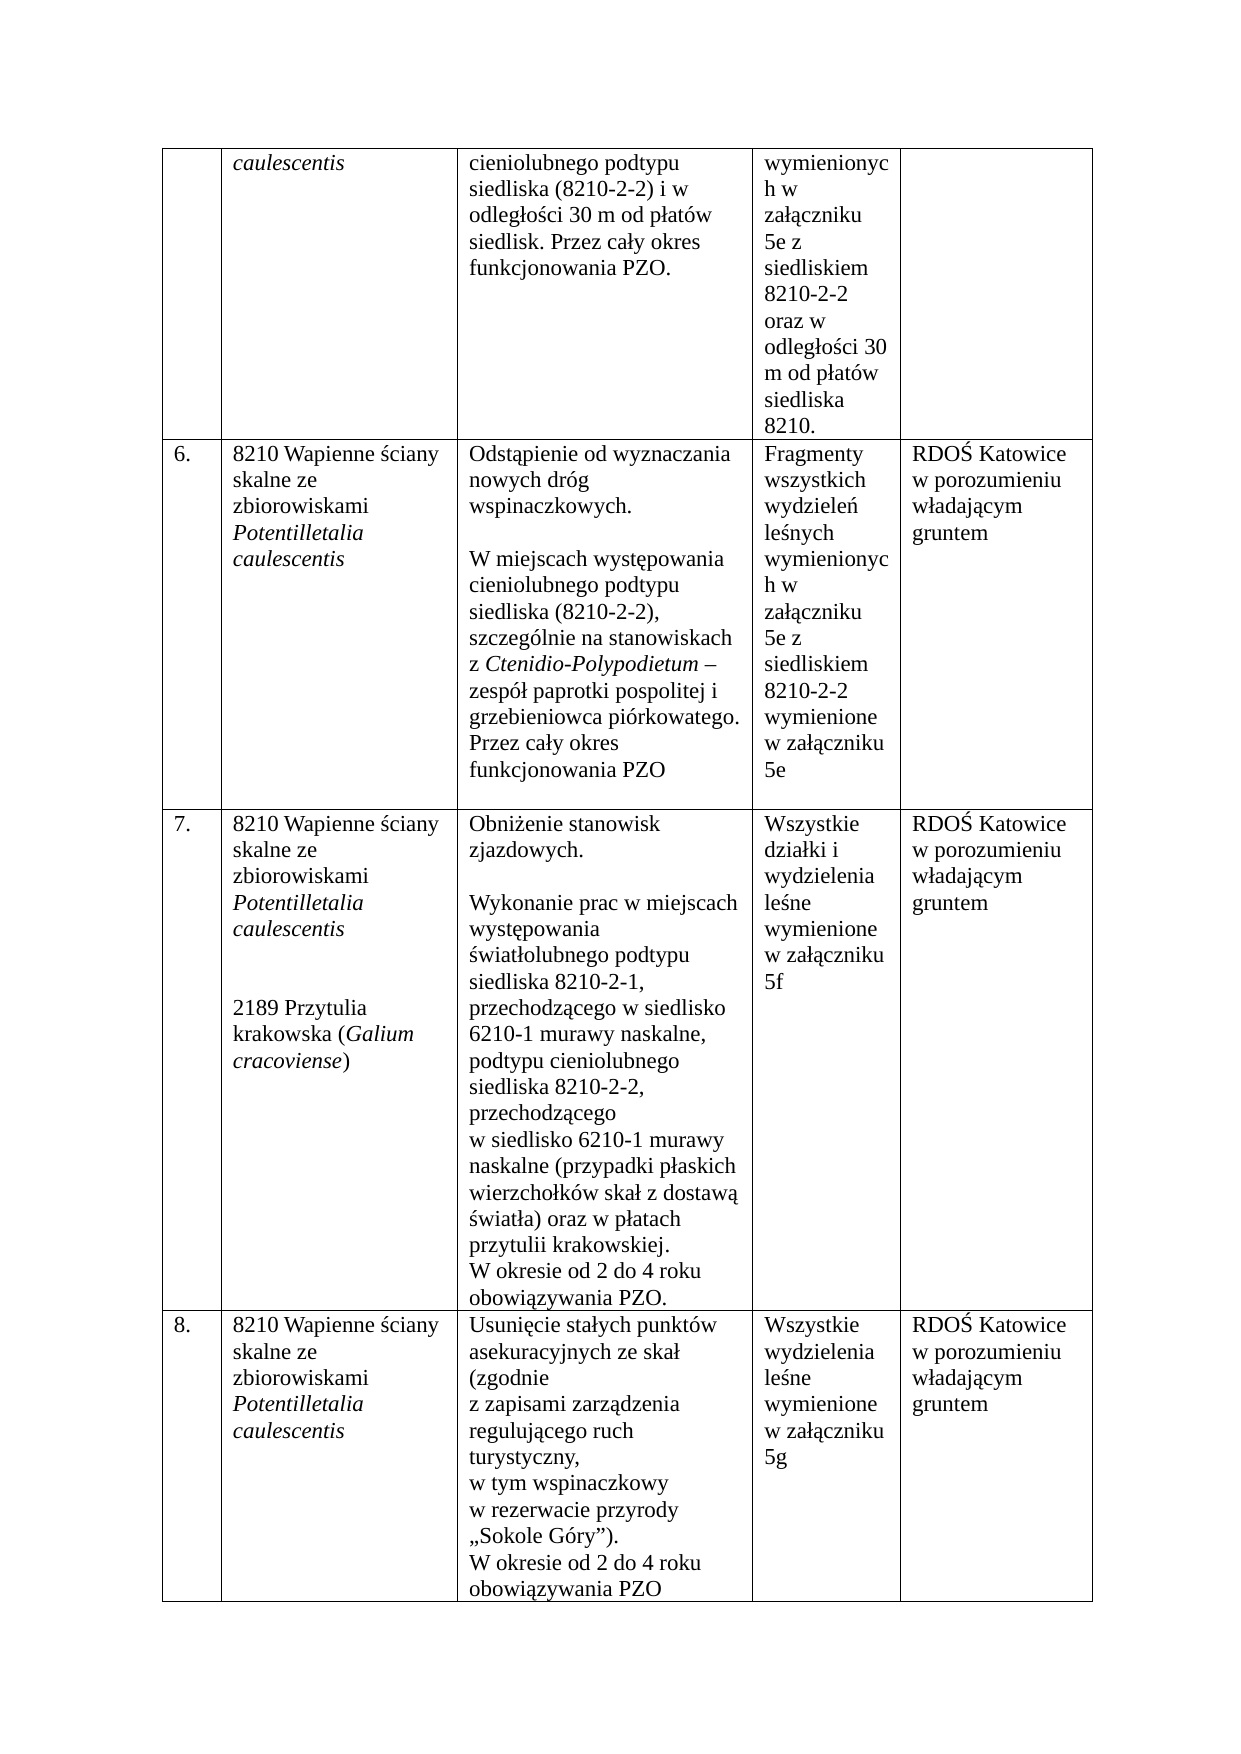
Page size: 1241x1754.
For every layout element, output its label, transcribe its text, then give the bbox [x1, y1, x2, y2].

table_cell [753, 149, 900, 438]
table_cell RDOŚ Katowice w porozumieniu władającym gruntem [901, 810, 1092, 1310]
table_cell 8210 Wapienne ściany skalne ze zbiorowiskami Potentilletalia caulescentis [222, 1311, 457, 1601]
table_cell Fragmenty wszystkich wydzieleń leśnych wymienionych w załączniku 5e z siedliskiem 8210-2-2 wymienione w załączniku 5e [753, 440, 900, 808]
table_cell Usunięcie stałych punktów asekuracyjnych ze skał (zgodnie z zapisami zarządzenia regulującego ruch turystyczny, w tym wspinaczkowy w rezerwacie przyrody „Sokole Góry”). W okresie od 2 do 4 roku obowiązywania PZO [458, 1311, 752, 1601]
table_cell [901, 1311, 1092, 1601]
table_cell [163, 810, 221, 1310]
table_cell Wszystkie działki i wydzielenia leśne wymienione w załączniku 5f [753, 810, 900, 1310]
table_cell 8210 Wapienne ściany skalne ze zbiorowiskami Potentilletalia caulescentis 2189 Przytulia krakowska (Galium cracoviense) [222, 810, 457, 1310]
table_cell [901, 149, 1092, 438]
table_cell Wszystkie wydzielenia leśne wymienione w załączniku 5g [753, 1311, 900, 1601]
table_cell [163, 149, 221, 438]
table_cell Obniżenie stanowisk zjazdowych. Wykonanie prac w miejscach występowania światłolubnego podtypu siedliska 8210-2-1, przechodzącego w siedlisko 6210-1 murawy naskalne, podtypu cieniolubnego siedliska 8210-2-2, przechodzącego w siedlisko 6210-1 murawy naskalne (przypadki płaskich wierzchołków skał z dostawą światła) oraz w płatach przytulii krakowskiej. W okresie od 2 do 4 roku obowiązywania PZO. [458, 810, 752, 1310]
table_cell [163, 1311, 221, 1601]
table_cell Odstąpienie od wyznaczania nowych dróg wspinaczkowych. W miejscach występowania cieniolubnego podtypu siedliska (8210-2-2), szczególnie na stanowiskach z Ctenidio-Polypodietum – zespół paprotki pospolitej i grzebieniowca piórkowatego. Przez cały okres funkcjonowania PZO [458, 440, 752, 808]
table_cell [163, 440, 221, 808]
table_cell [458, 149, 752, 438]
table_cell 8210 Wapienne ściany skalne ze zbiorowiskami Potentilletalia caulescentis [222, 440, 457, 808]
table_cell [222, 149, 457, 438]
table_cell RDOŚ Katowice w porozumieniu władającym gruntem [901, 440, 1092, 808]
